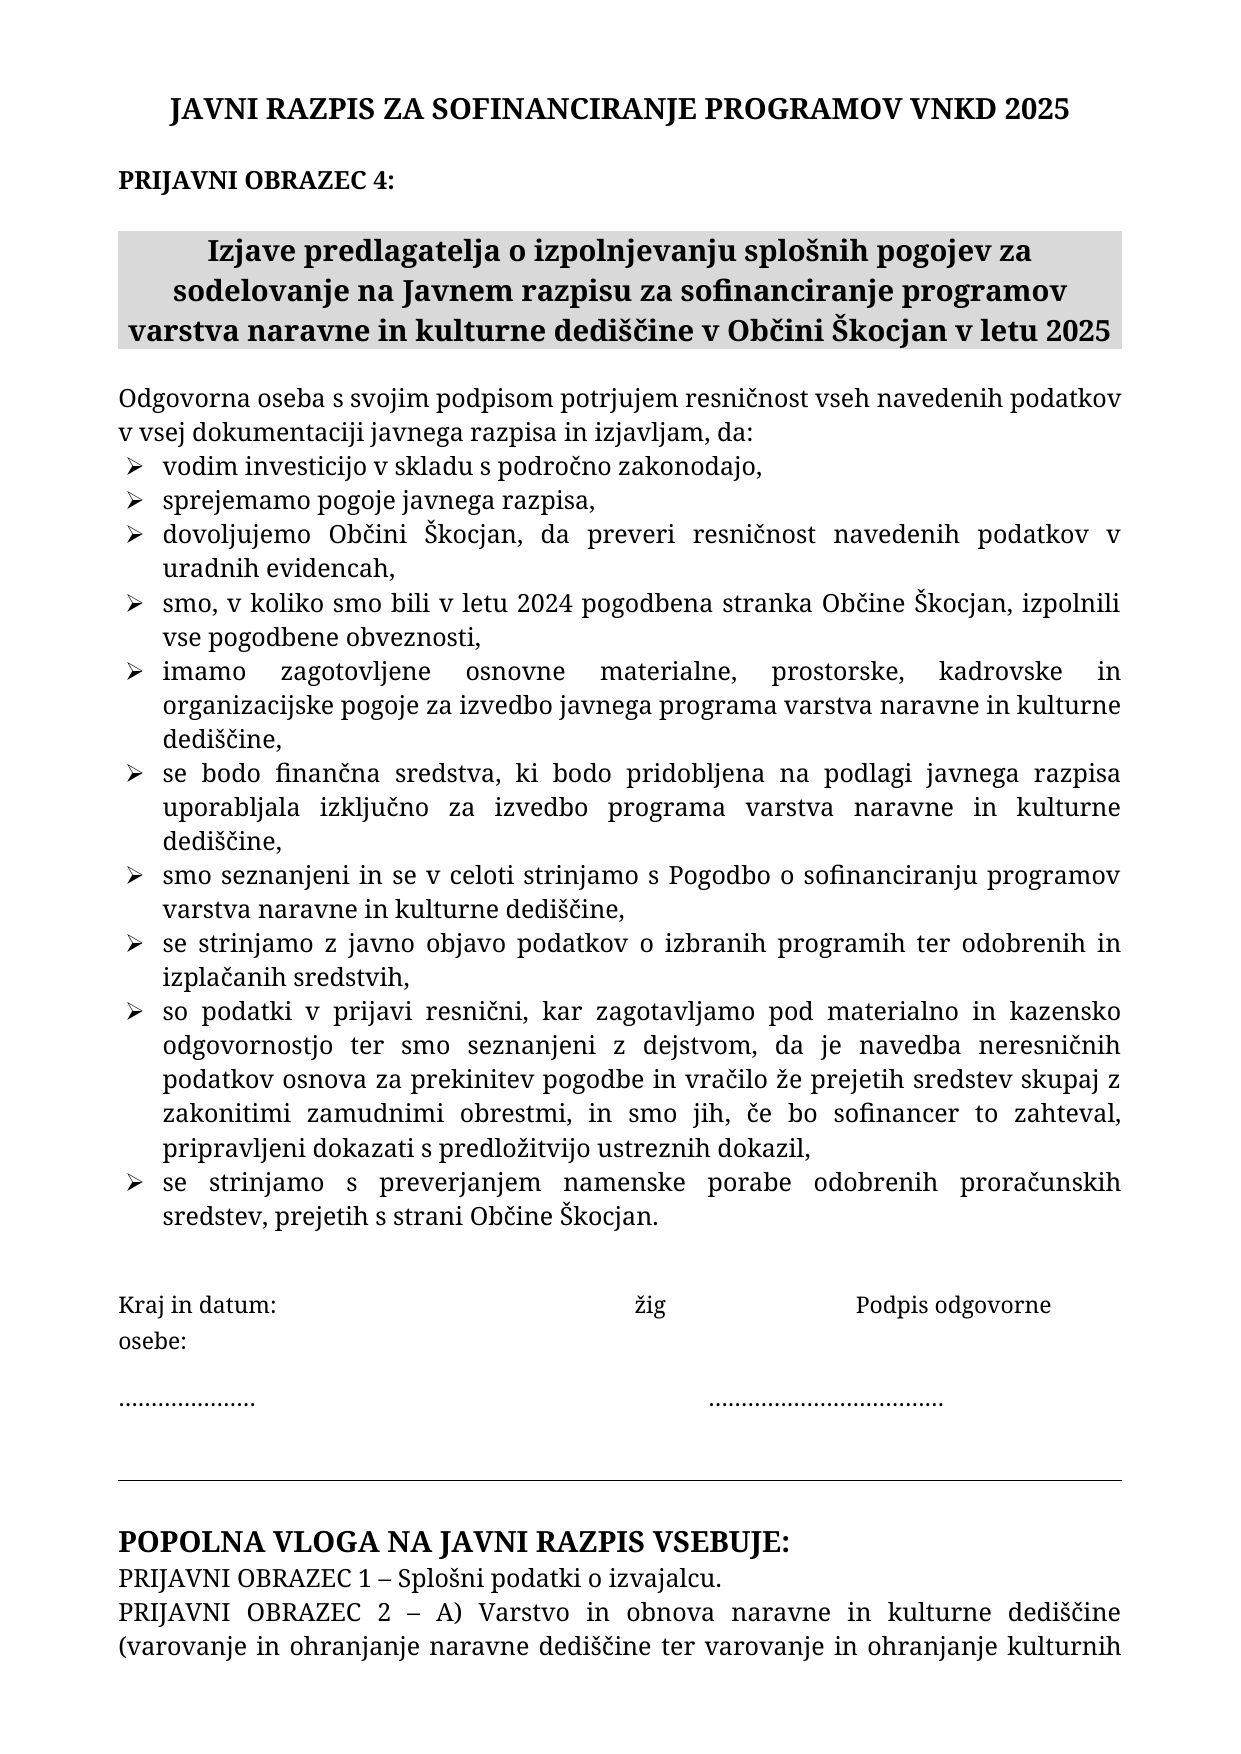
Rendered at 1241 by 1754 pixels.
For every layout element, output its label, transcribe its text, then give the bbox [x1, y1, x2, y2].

text PRIJAVNI OBRAZEC 4: [118, 162, 1122, 196]
list vodim investicijo v skladu s področno zakonodajo, [125, 449, 1122, 483]
list se bodo finančna sredstva, ki bodo pridobljena na podlagi javnega razpisa uporabljala izključno za izvedbo programa varstva naravne in kulturne dediščine, [125, 756, 1122, 858]
text PRIJAVNI OBRAZEC 1 – Splošni podatki o izvajalcu. [118, 1561, 1122, 1595]
text Izjave predlagatelja o izpolnjevanju splošnih pogojev za sodelovanje na Javnem razpisu za sofinanciranje programov varstva naravne in kulturne dediščine v Občini Škocjan v letu 2025 [118, 231, 1122, 349]
list so podatki v prijavi resnični, kar zagotavljamo pod materialno in kazensko odgovornostjo ter smo seznanjeni z dejstvom, da je navedba neresničnih podatkov osnova za prekinitev pogodbe in vračilo že prejetih sredstev skupaj z zakonitimi zamudnimi obrestmi, in smo jih, če bo sofinancer to zahteval, pripravljeni dokazati s predložitvijo ustreznih dokazil, [125, 994, 1122, 1164]
list imamo zagotovljene osnovne materialne, prostorske, kadrovske in organizacijske pogoje za izvedbo javnega programa varstva naravne in kulturne dediščine, [125, 653, 1122, 756]
text JAVNI RAZPIS ZA SOFINANCIRANJE PROGRAMOV VNKD 2025 [118, 89, 1122, 128]
list dovoljujemo Občini Škocjan, da preveri resničnost navedenih podatkov v uradnih evidencah, [125, 517, 1122, 585]
text Kraj in datum: žig Podpis odgovorne osebe: [118, 1289, 1122, 1356]
list se strinjamo z javno objavo podatkov o izbranih programih ter odobrenih in izplačanih sredstvih, [125, 926, 1122, 994]
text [118, 1595, 1122, 1663]
list smo, v koliko smo bili v letu 2024 pogodbena stranka Občine Škocjan, izpolnili vse pogodbene obveznosti, [125, 585, 1122, 653]
text POPOLNA VLOGA NA JAVNI RAZPIS VSEBUJE: [118, 1521, 1122, 1561]
text ………………… ……………………………… [118, 1382, 1122, 1413]
list sprejemamo pogoje javnega razpisa, [125, 483, 1122, 517]
text Odgovorna oseba s svojim podpisom potrjujem resničnost vseh navedenih podatkov v vsej dokumentaciji javnega razpisa in izjavljam, da: [118, 381, 1122, 449]
list se strinjamo s preverjanjem namenske porabe odobrenih proračunskih sredstev, prejetih s strani Občine Škocjan. [125, 1164, 1122, 1232]
list smo seznanjeni in se v celoti strinjamo s Pogodbo o sofinanciranju programov varstva naravne in kulturne dediščine, [125, 858, 1122, 926]
